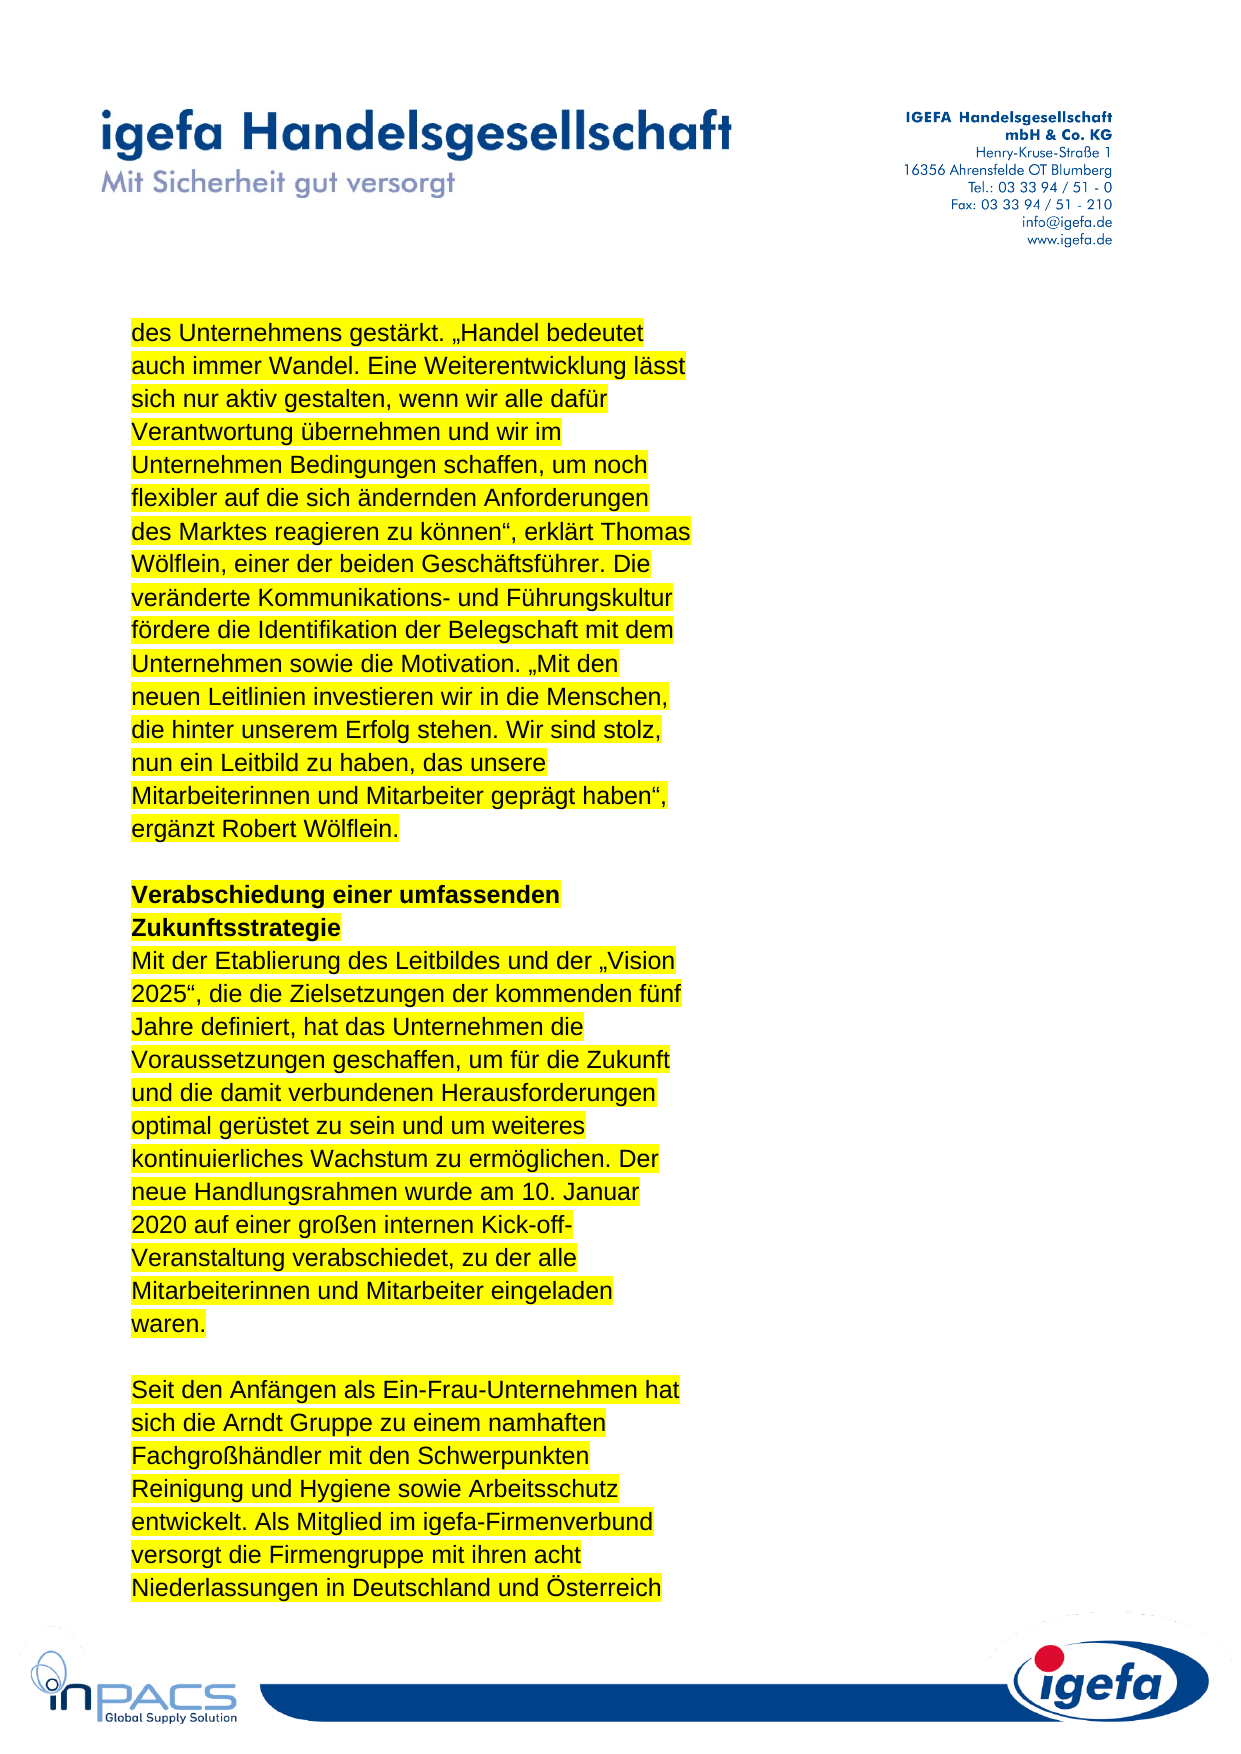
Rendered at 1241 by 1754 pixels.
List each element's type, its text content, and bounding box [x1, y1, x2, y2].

text Verabschiedung einer umfassenden Zukunftsstrategie [131, 880, 694, 941]
picture [101, 109, 732, 198]
text Mit der Etablierung des Leitbildes und der „Vision 2025“, die die Zielsetzungen der kommenden fünf Jahre definiert, hat das Unternehmen die Voraussetzungen geschaffen, um für die Zukunft und die damit verbundenen Herausforderungen optimal gerüstet zu sein und um weiteres kontinuierliches Wachstum zu ermöglichen. Der neue Handlungsrahmen wurde am 10. Januar 2020 auf einer großen internen Kick-off-Veranstaltung verabschiedet, zu der alle Mitarbeiterinnen und Mitarbeiter eingeladen waren. [131, 946, 694, 1338]
picture [23, 109, 1196, 260]
picture [1, 1602, 1238, 1751]
